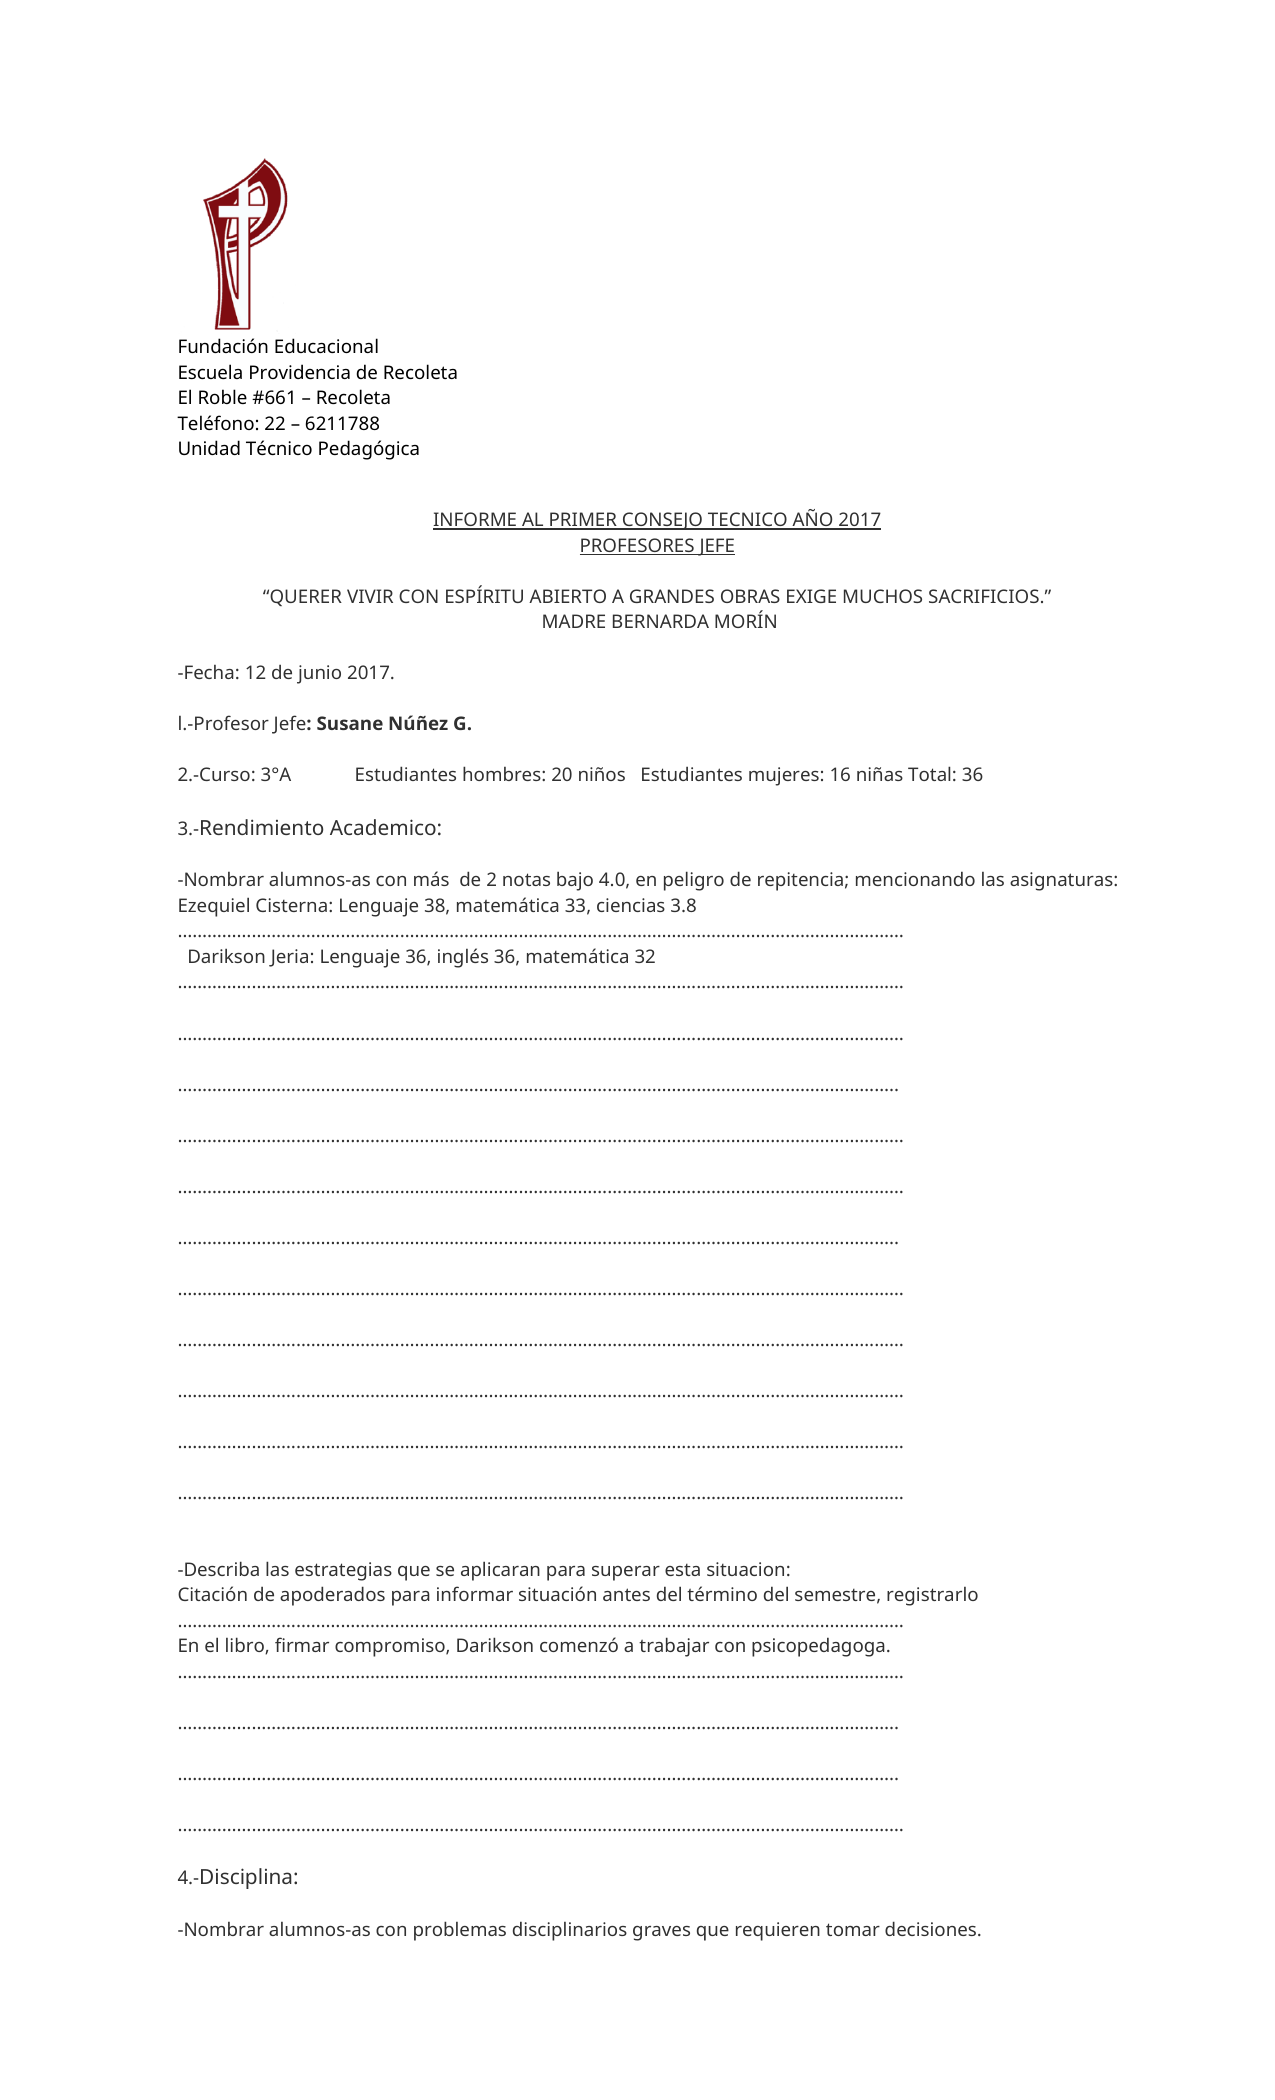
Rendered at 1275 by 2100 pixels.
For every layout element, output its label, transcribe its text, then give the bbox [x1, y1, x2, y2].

text 3.-Rendimiento Academico: [177, 813, 1137, 841]
text Fundación Educacional [177, 333, 1137, 359]
text En el libro, firmar compromiso, Darikson comenzó a trabajar con psicopedagoga. [177, 1632, 1137, 1658]
text ………………………………………………………………………………………………………………………………… [177, 1275, 1137, 1301]
text l.-Profesor Jefe: Susane Núñez G. [177, 711, 1137, 736]
text -Nombrar alumnos-as con problemas disciplinarios graves que requieren tomar decisiones. [177, 1916, 1137, 1942]
text Ezequiel Cisterna: Lenguaje 38, matemática 33, ciencias 3.8 [177, 892, 1137, 918]
text ………………………………………………………………………………………………………………………………… [177, 969, 1137, 994]
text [177, 1811, 1137, 1837]
text “QUERER VIVIR CON ESPÍRITU ABIERTO A GRANDES OBRAS EXIGE MUCHOS SACRIFICIOS.” [177, 583, 1137, 609]
text ………………………………………………………………………………………………………………………………… [177, 918, 1137, 943]
text INFORME AL PRIMER CONSEJO TECNICO AÑO 2017 [177, 507, 1137, 532]
text 2.-Curso: 3°A Estudiantes hombres: 20 niños Estudiantes mujeres: 16 niñas Total: 36 [177, 762, 1137, 787]
text PROFESORES JEFE [177, 532, 1137, 558]
text -Describa las estrategias que se aplicaran para superar esta situacion: [177, 1556, 1137, 1581]
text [177, 1760, 1137, 1786]
text Citación de apoderados para informar situación antes del término del semestre, registrarlo [177, 1581, 1137, 1607]
text -Nombrar alumnos-as con más de 2 notas bajo 4.0, en peligro de repitencia; mencionando las asignaturas: [177, 867, 1137, 892]
text -Fecha: 12 de junio 2017. [177, 660, 1137, 685]
text ………………………………………………………………………………………………………………………………… [177, 1020, 1137, 1045]
text ………………………………………………………………………………………………………………………………… [177, 1479, 1137, 1505]
text ……………………………………………………………………………………………………………………………….. [177, 1071, 1137, 1096]
text ……………………………………………………………………………………………………………………………….. [177, 1709, 1137, 1734]
text ……………………………………………………………………………………………………………………………….. [177, 1224, 1137, 1249]
text ………………………………………………………………………………………………………………………………… [177, 1658, 1137, 1683]
text Unidad Técnico Pedagógica [177, 436, 1137, 461]
text MADRE BERNARDA MORÍN [177, 609, 1137, 634]
text Darikson Jeria: Lenguaje 36, inglés 36, matemática 32 [177, 943, 1137, 969]
text ………………………………………………………………………………………………………………………………… [177, 1173, 1137, 1198]
text ………………………………………………………………………………………………………………………………… [177, 1377, 1137, 1403]
text ………………………………………………………………………………………………………………………………… [177, 1607, 1137, 1632]
text ………………………………………………………………………………………………………………………………… [177, 1122, 1137, 1147]
text Escuela Providencia de Recoleta [177, 359, 1137, 384]
text ………………………………………………………………………………………………………………………………… [177, 1326, 1137, 1352]
text Teléfono: 22 – 6211788 [177, 410, 1137, 436]
picture [177, 147, 296, 334]
text ………………………………………………………………………………………………………………………………… [177, 1428, 1137, 1454]
text 4.-Disciplina: [177, 1862, 1137, 1891]
text El Roble #661 – Recoleta [177, 384, 1137, 410]
